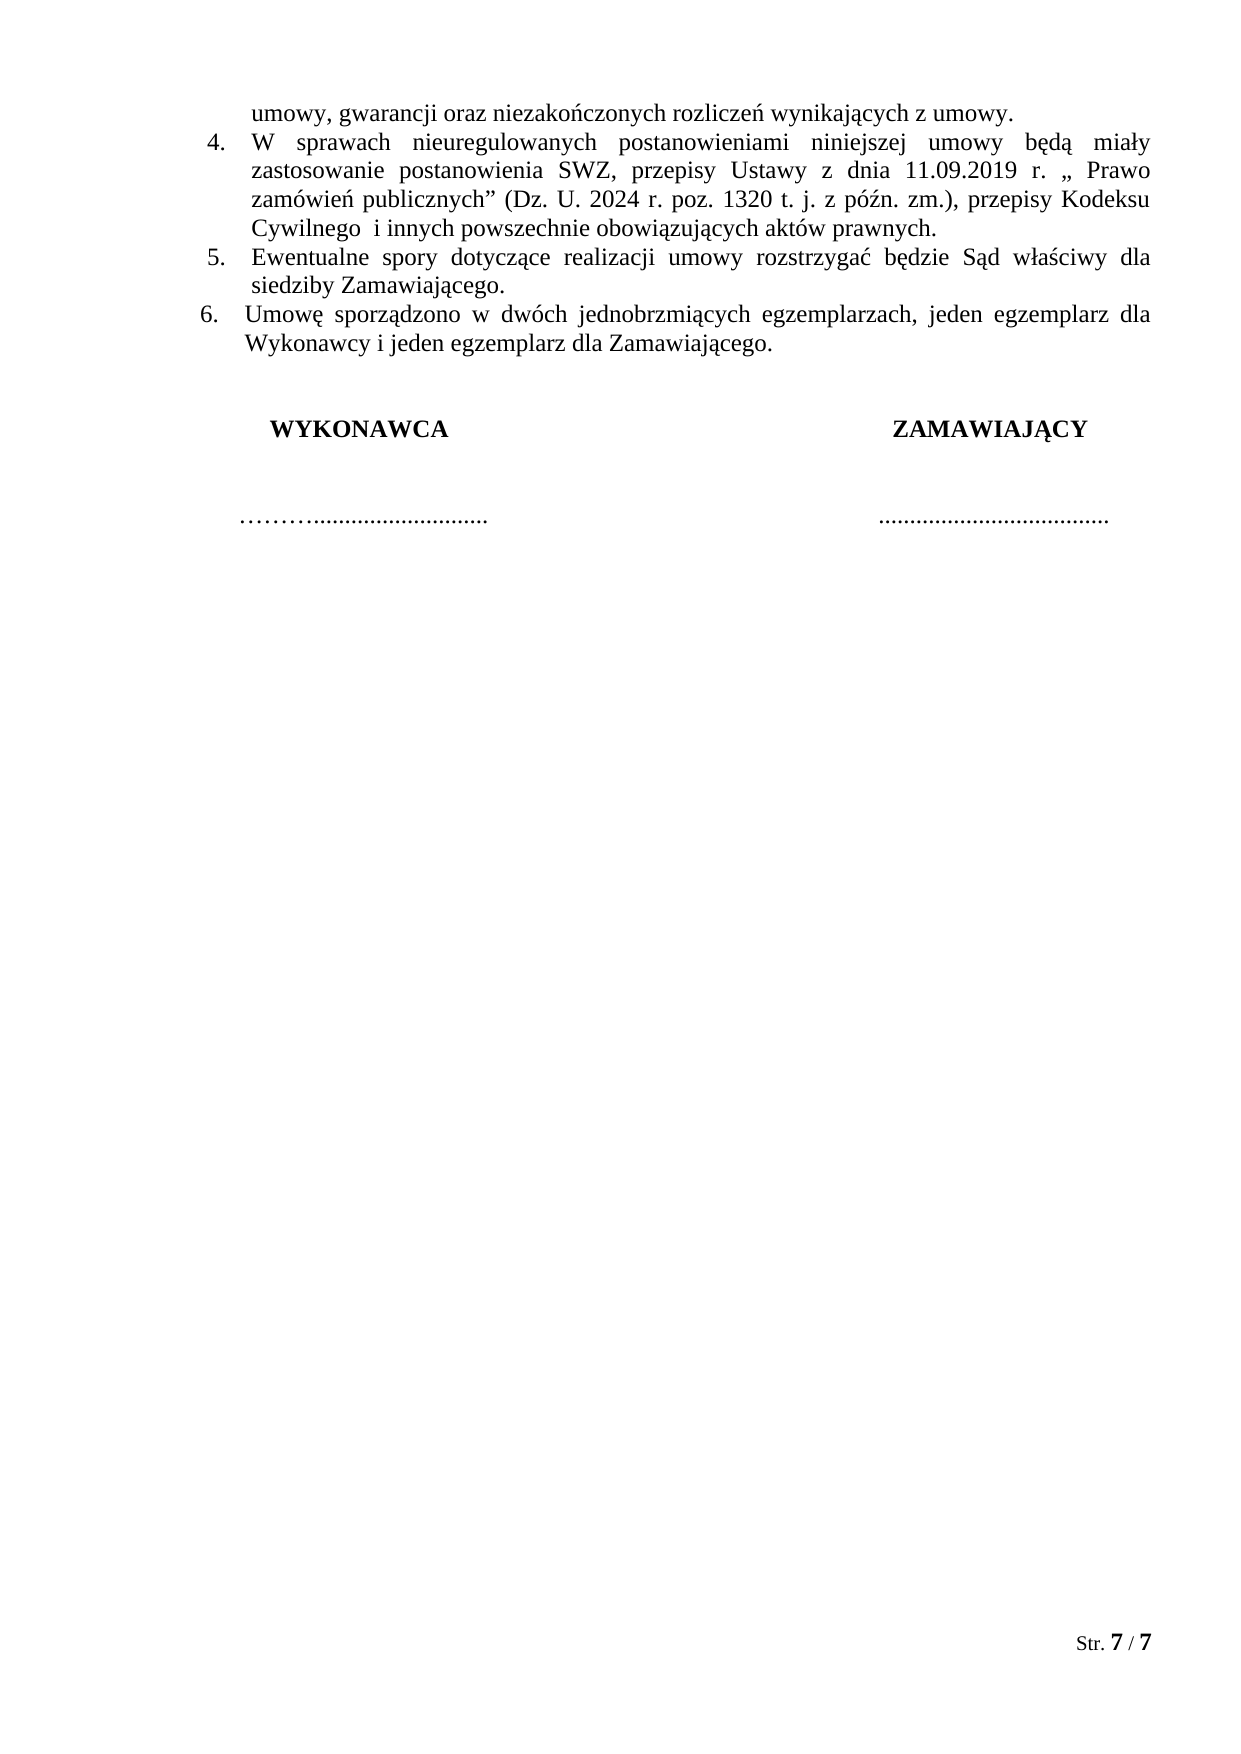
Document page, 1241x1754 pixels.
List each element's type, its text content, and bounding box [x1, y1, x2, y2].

text WYKONAWCA ZAMAWIAJĄCY [207, 414, 1152, 443]
list Ewentualne spory dotyczące realizacji umowy rozstrzygać będzie Sąd właściwy dla siedziby Zamawiającego. [207, 242, 1152, 299]
list W sprawach nieuregulowanych postanowieniami niniejszej umowy będą miały zastosowanie postanowienia SWZ, przepisy Ustawy z dnia 11.09.2019 r. „ Prawo zamówień publicznych” (Dz. U. 2024 r. poz. 1320 t. j. z późn. zm.), przepisy Kodeksu Cywilnego i innych powszechnie obowiązujących aktów prawnych. [207, 127, 1152, 242]
list Umowę sporządzono w dwóch jednobrzmiących egzemplarzach, jeden egzemplarz dla Wykonawcy i jeden egzemplarz dla Zamawiającego. [200, 299, 1152, 357]
text ………............................ ..................................... [207, 500, 1152, 529]
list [207, 98, 1152, 127]
